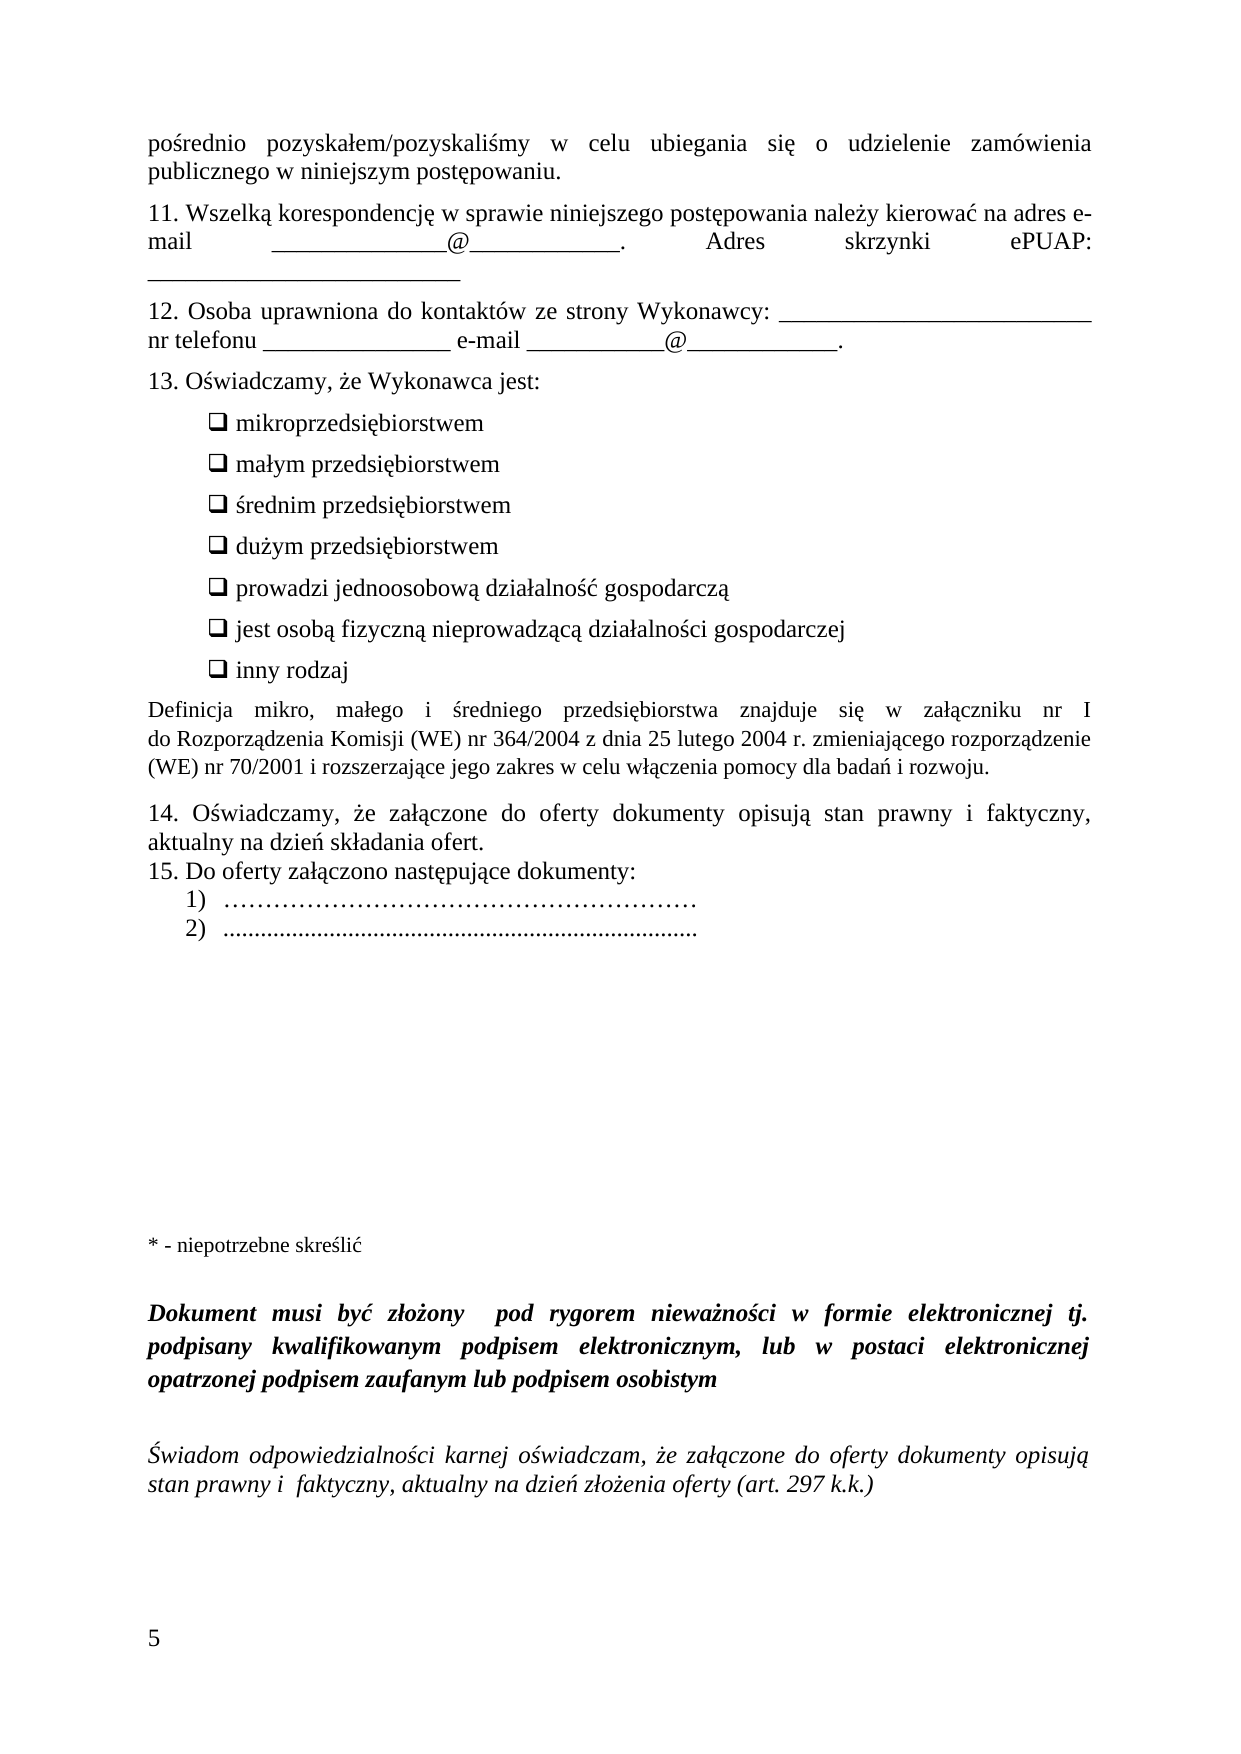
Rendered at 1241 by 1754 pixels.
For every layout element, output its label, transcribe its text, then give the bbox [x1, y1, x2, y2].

list inny rodzaj [207, 655, 1092, 684]
list małym przedsiębiorstwem [207, 449, 1092, 478]
list prowadzi jednoosobową działalność gospodarczą [207, 573, 1092, 601]
text * - niepotrzebne skreślić [148, 1232, 1092, 1257]
list mikroprzedsiębiorstwem [207, 408, 1092, 436]
list ………………………………………………… [185, 884, 1092, 913]
list średnim przedsiębiorstwem [207, 490, 1092, 519]
list dużym przedsiębiorstwem [207, 531, 1092, 560]
list 13. Oświadczamy, że Wykonawca jest: [148, 366, 1092, 395]
text 15. Do oferty załączono następujące dokumenty: [148, 856, 1092, 884]
list jest osobą fizyczną nieprowadzącą działalności gospodarczej [207, 614, 1092, 643]
text Świadom odpowiedzialności karnej oświadczam, że załączone do oferty dokumenty opisują stan prawny i faktyczny, aktualny na dzień złożenia oferty (art. 297 k.k.) [148, 1440, 1092, 1498]
text Definicja mikro, małego i średniego przedsiębiorstwa znajduje się w załączniku nr I do Rozporządzenia Komisji (WE) nr 364/2004 z dnia 25 lutego 2004 r. zmieniającego rozporządzenie (WE) nr 70/2001 i rozszerzające jego zakres w celu włączenia pomocy dla badań i rozwoju. [148, 696, 1092, 779]
text Dokument musi być złożony pod rygorem nieważności w formie elektronicznej tj. podpisany kwalifikowanym podpisem elektronicznym, lub w postaci elektronicznej opatrzonej podpisem zaufanym lub podpisem osobistym [148, 1298, 1092, 1393]
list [148, 128, 1092, 185]
list 11. Wszelką korespondencję w sprawie niniejszego postępowania należy kierować na adres e-mail ______________@____________. Adres skrzynki ePUAP: _________________________ [148, 198, 1092, 284]
list ............................................................................ [185, 913, 1092, 942]
list 12. Osoba uprawniona do kontaktów ze strony Wykonawcy: _________________________ nr telefonu _______________ e-mail ___________@____________. [148, 296, 1092, 354]
text 14. Oświadczamy, że załączone do oferty dokumenty opisują stan prawny i faktyczny, aktualny na dzień składania ofert. [148, 798, 1092, 856]
